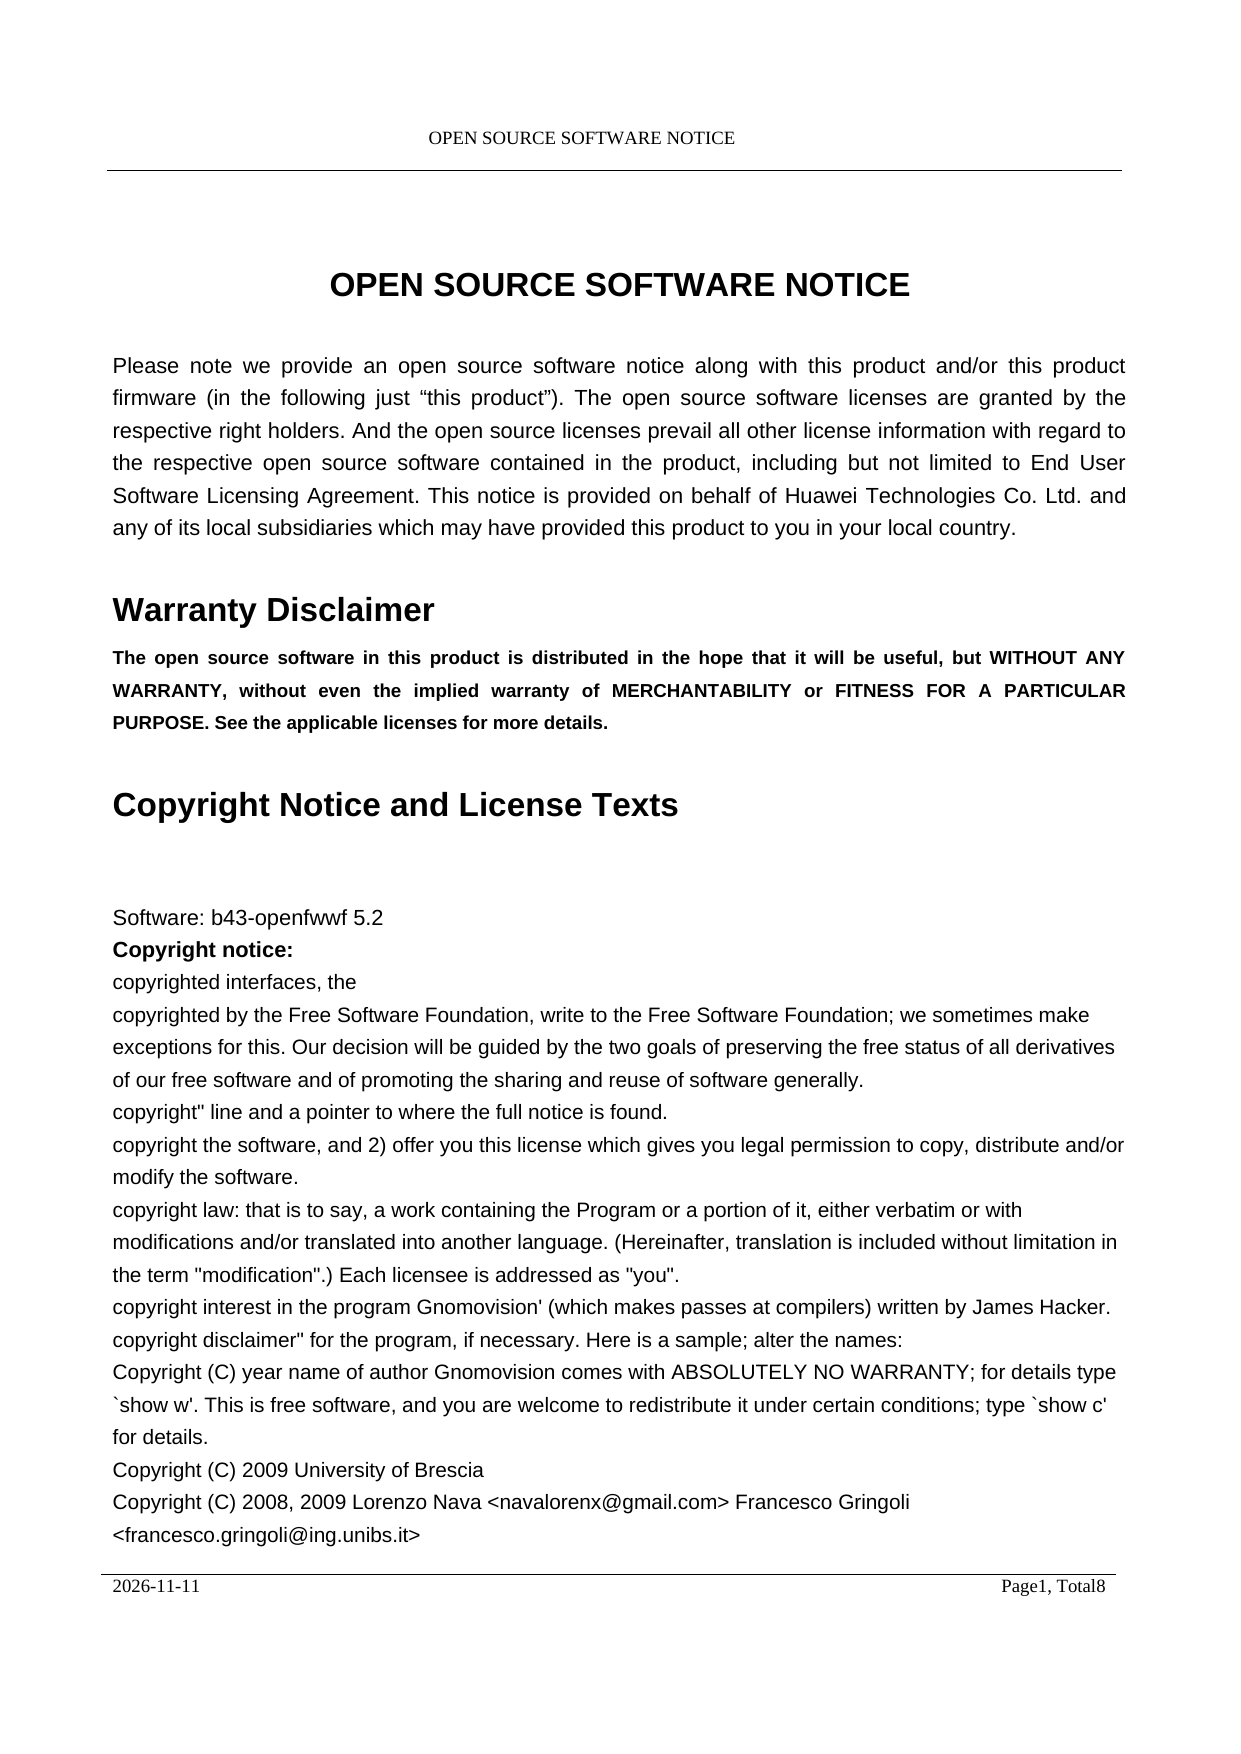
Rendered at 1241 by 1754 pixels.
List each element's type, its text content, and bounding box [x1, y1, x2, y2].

text Warranty Disclaimer [112, 576, 1128, 641]
text Copyright notice: [112, 933, 1128, 966]
text Software: b43-openfwwf 5.2 [112, 901, 1128, 933]
text The open source software in this product is distributed in the hope that it will be useful, but WITHOUT ANY WARRANTY, without even the implied warranty of MERCHANTABILITY or FITNESS FOR A PARTICULAR PURPOSE. See the applicable licenses for more details. [112, 641, 1128, 739]
text copyrighted interfaces, the [112, 966, 1128, 998]
text copyright interest in the program Gnomovision' (which makes passes at compilers) written by James Hacker. [112, 1291, 1128, 1323]
text Copyright Notice and License Texts [112, 771, 1128, 836]
text copyright the software, and 2) offer you this license which gives you legal permission to copy, distribute and/or modify the software. [112, 1128, 1128, 1193]
text OPEN SOURCE SOFTWARE NOTICE [112, 251, 1128, 316]
text Copyright (C) year name of author Gnomovision comes with ABSOLUTELY NO WARRANTY; for details type `show w'. This is free software, and you are welcome to redistribute it under certain conditions; type `show c' for details. [112, 1356, 1128, 1453]
text copyrighted by the Free Software Foundation, write to the Free Software Foundation; we sometimes make exceptions for this. Our decision will be guided by the two goals of preserving the free status of all derivatives of our free software and of promoting the sharing and reuse of software generally. [112, 998, 1128, 1096]
text Copyright (C) 2009 University of Brescia [112, 1453, 1128, 1486]
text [112, 1486, 1128, 1551]
text copyright disclaimer" for the program, if necessary. Here is a sample; alter the names: [112, 1323, 1128, 1356]
text Please note we provide an open source software notice along with this product and/or this product firmware (in the following just “this product”). The open source software licenses are granted by the respective right holders. And the open source licenses prevail all other license information with regard to the respective open source software contained in the product, including but not limited to End User Software Licensing Agreement. This notice is provided on behalf of Huawei Technologies Co. Ltd. and any of its local subsidiaries which may have provided this product to you in your local country. [112, 349, 1128, 544]
text copyright law: that is to say, a work containing the Program or a portion of it, either verbatim or with modifications and/or translated into another language. (Hereinafter, translation is included without limitation in the term "modification".) Each licensee is addressed as "you". [112, 1193, 1128, 1291]
text copyright" line and a pointer to where the full notice is found. [112, 1096, 1128, 1128]
